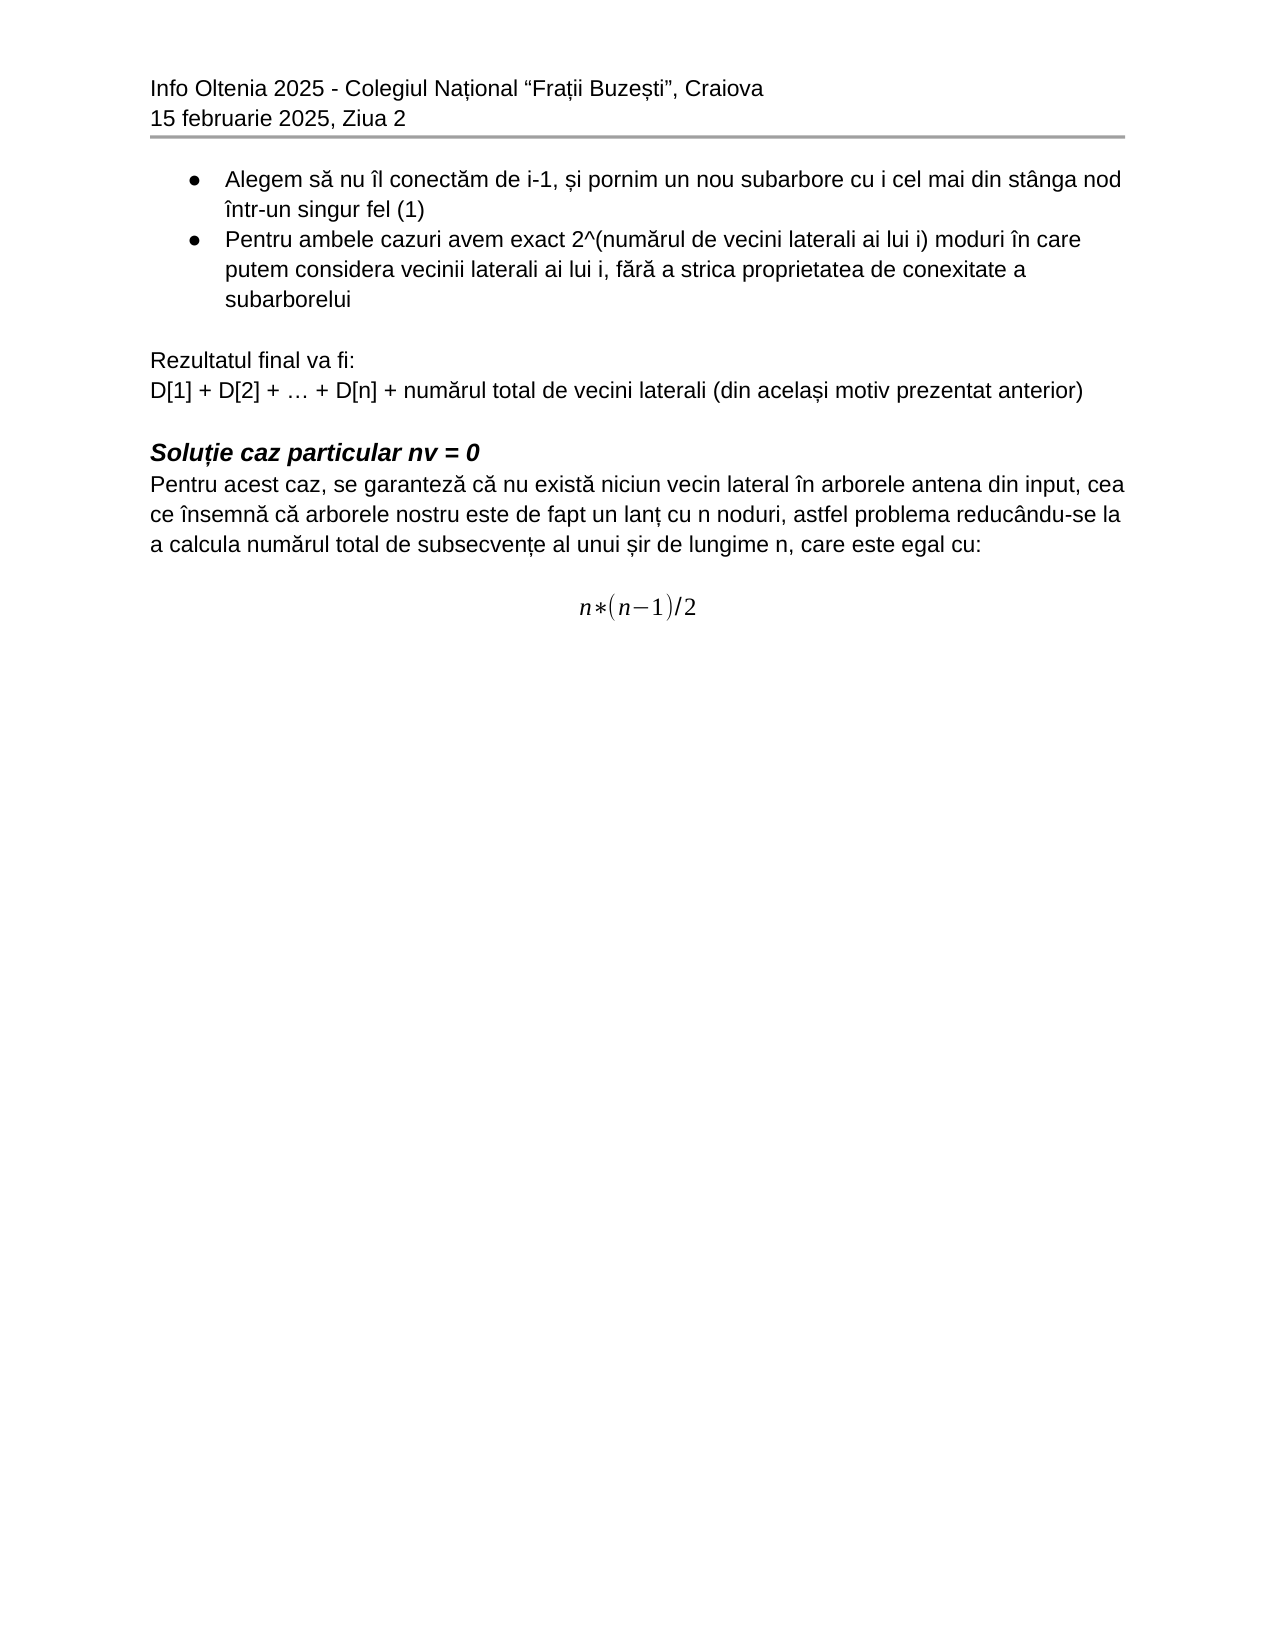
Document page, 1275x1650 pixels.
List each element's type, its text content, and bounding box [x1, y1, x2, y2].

text D[1] + D[2] + … + D[n] + numărul total de vecini laterali (din același motiv prezentat anterior) [150, 377, 1125, 403]
text Rezultatul final va fi: [150, 347, 1125, 373]
list Pentru ambele cazuri avem exact 2^(numărul de vecini laterali ai lui i) moduri în care putem considera vecinii laterali ai lui i, fără a strica proprietatea de conexitate a subarborelui [187, 226, 1125, 313]
text Pentru acest caz, se garanteză că nu există niciun vecin lateral în arborele antena din input, cea ce însemnă că arborele nostru este de fapt un lanț cu n noduri, astfel problema reducându-se la a calcula numărul total de subsecvențe al unui șir de lungime n, care este egal cu: [150, 471, 1125, 557]
list Alegem să nu îl conectăm de i-1, și pornim un nou subarbore cu i cel mai din stânga nod într-un singur fel (1) [187, 166, 1125, 222]
text Soluție caz particular nv = 0 [150, 437, 1125, 466]
